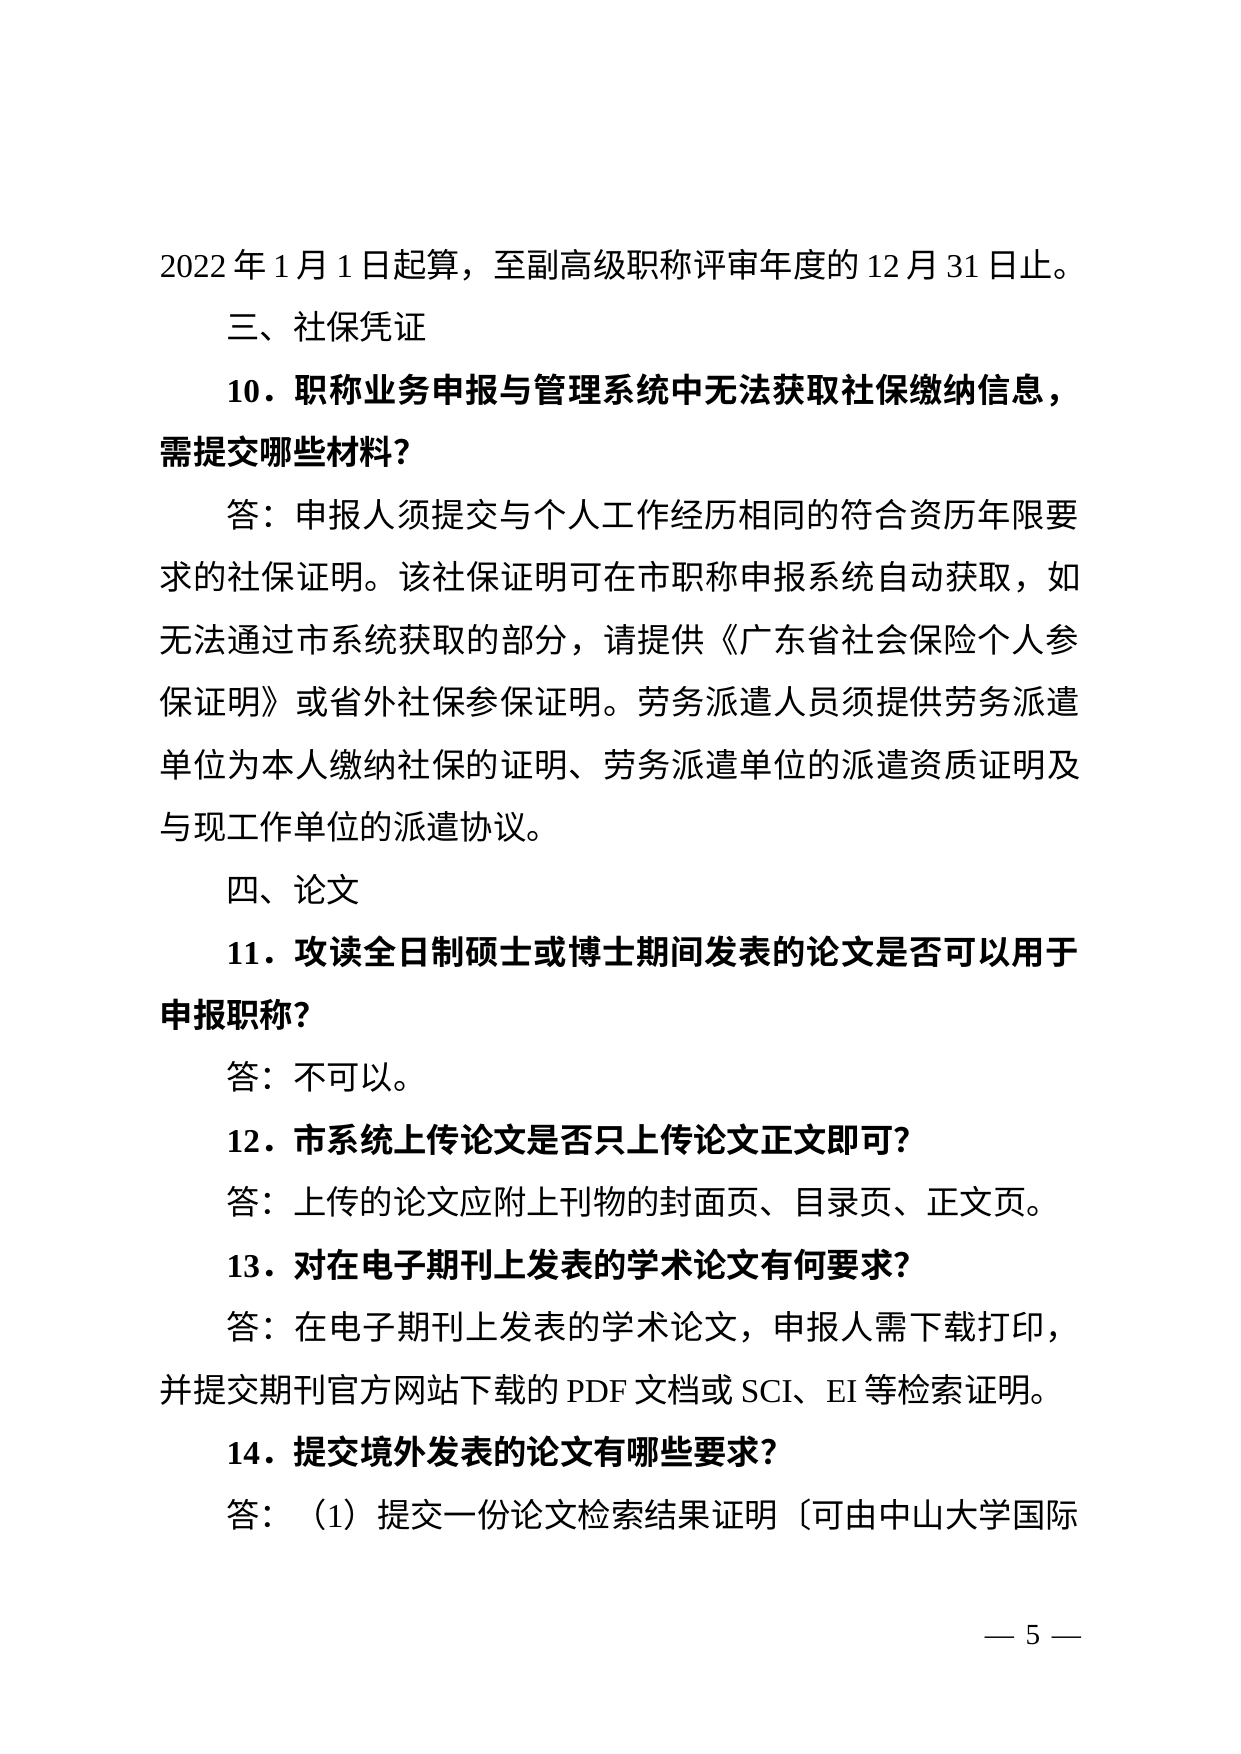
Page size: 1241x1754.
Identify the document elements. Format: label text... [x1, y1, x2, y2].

text 答：在电子期刊上发表的学术论文，申报人需下载打印，并提交期刊官方网站下载的PDF文档或SCI、EI等检索证明。 [159, 1289, 1081, 1414]
text 10．职称业务申报与管理系统中无法获取社保缴纳信息，需提交哪些材料？ [159, 352, 1081, 477]
text 14．提交境外发表的论文有哪些要求？ [159, 1414, 1081, 1477]
text 11．攻读全日制硕士或博士期间发表的论文是否可以用于申报职称？ [159, 914, 1081, 1039]
text 12．市系统上传论文是否只上传论文正文即可？ [159, 1102, 1081, 1164]
text 答：不可以。 [159, 1039, 1081, 1102]
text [159, 227, 1081, 289]
text 13．对在电子期刊上发表的学术论文有何要求？ [159, 1227, 1081, 1289]
text 三、社保凭证 [159, 289, 1081, 352]
text 答：申报人须提交与个人工作经历相同的符合资历年限要求的社保证明。该社保证明可在市职称申报系统自动获取，如无法通过市系统获取的部分，请提供《广东省社会保险个人参保证明》或省外社保参保证明。劳务派遣人员须提供劳务派遣单位为本人缴纳社保的证明、劳务派遣单位的派遣资质证明及与现工作单位的派遣协议。 [159, 477, 1081, 852]
text 答：上传的论文应附上刊物的封面页、目录页、正文页。 [159, 1164, 1081, 1227]
text 四、论文 [159, 852, 1081, 914]
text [159, 1477, 1081, 1539]
